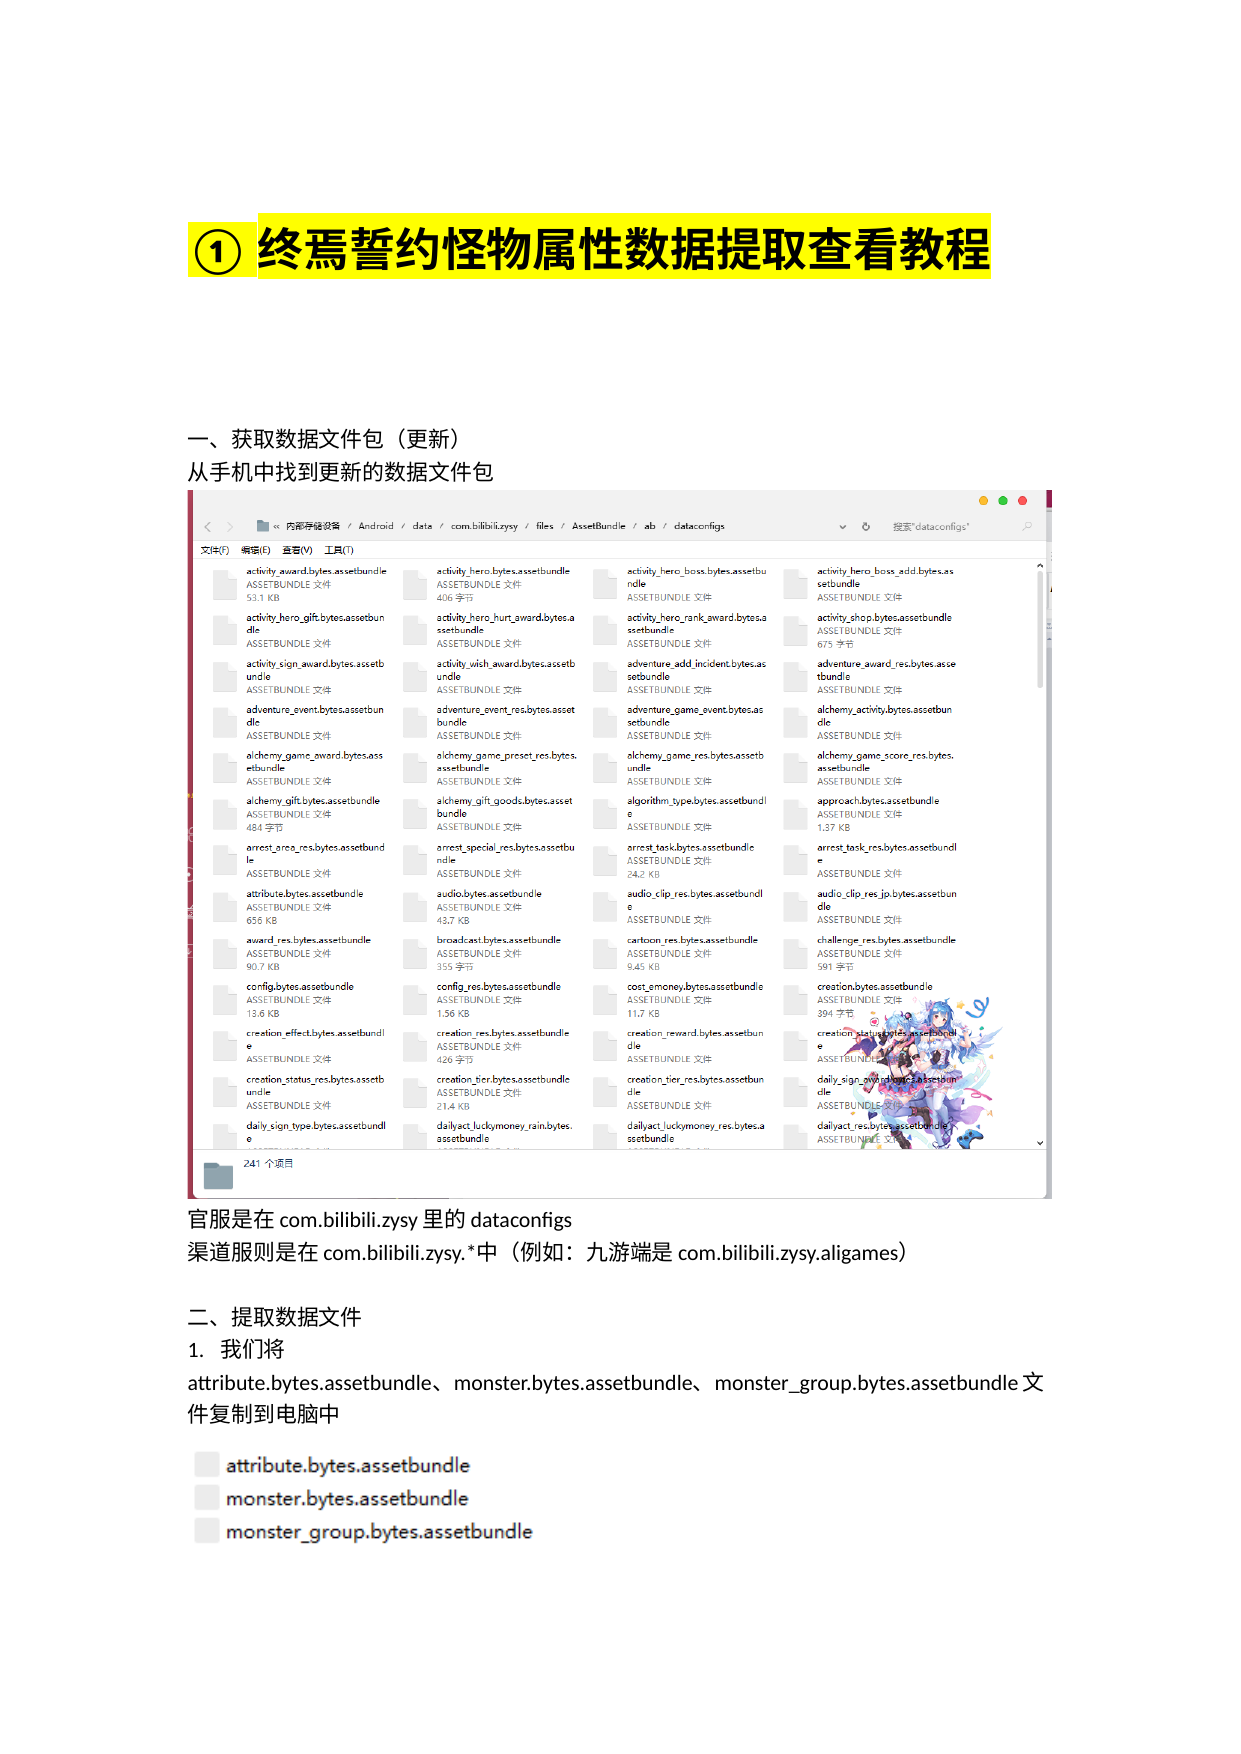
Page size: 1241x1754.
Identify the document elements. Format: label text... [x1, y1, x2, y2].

picture [187, 490, 1052, 1199]
list 渠道服则是在com.bilibili.zysy.*中（例如：九游端是com.bilibili.zysy.aligames） [187, 1234, 1053, 1267]
list 获取数据文件包（更新） [187, 422, 1053, 454]
list 提取数据文件 [187, 1299, 1053, 1332]
picture [187, 1441, 555, 1548]
list 我们将attribute.bytes.assetbundle、monster.bytes.assetbundle、monster_group.bytes.assetbundle文件复制到电脑中 [187, 1332, 1053, 1429]
list 官服是在com.bilibili.zysy里的dataconfigs [187, 1202, 1053, 1234]
list 从手机中找到更新的数据文件包 [187, 454, 1053, 487]
subtitle ①终焉誓约怪物属性数据提取查看教程 [187, 197, 1053, 295]
